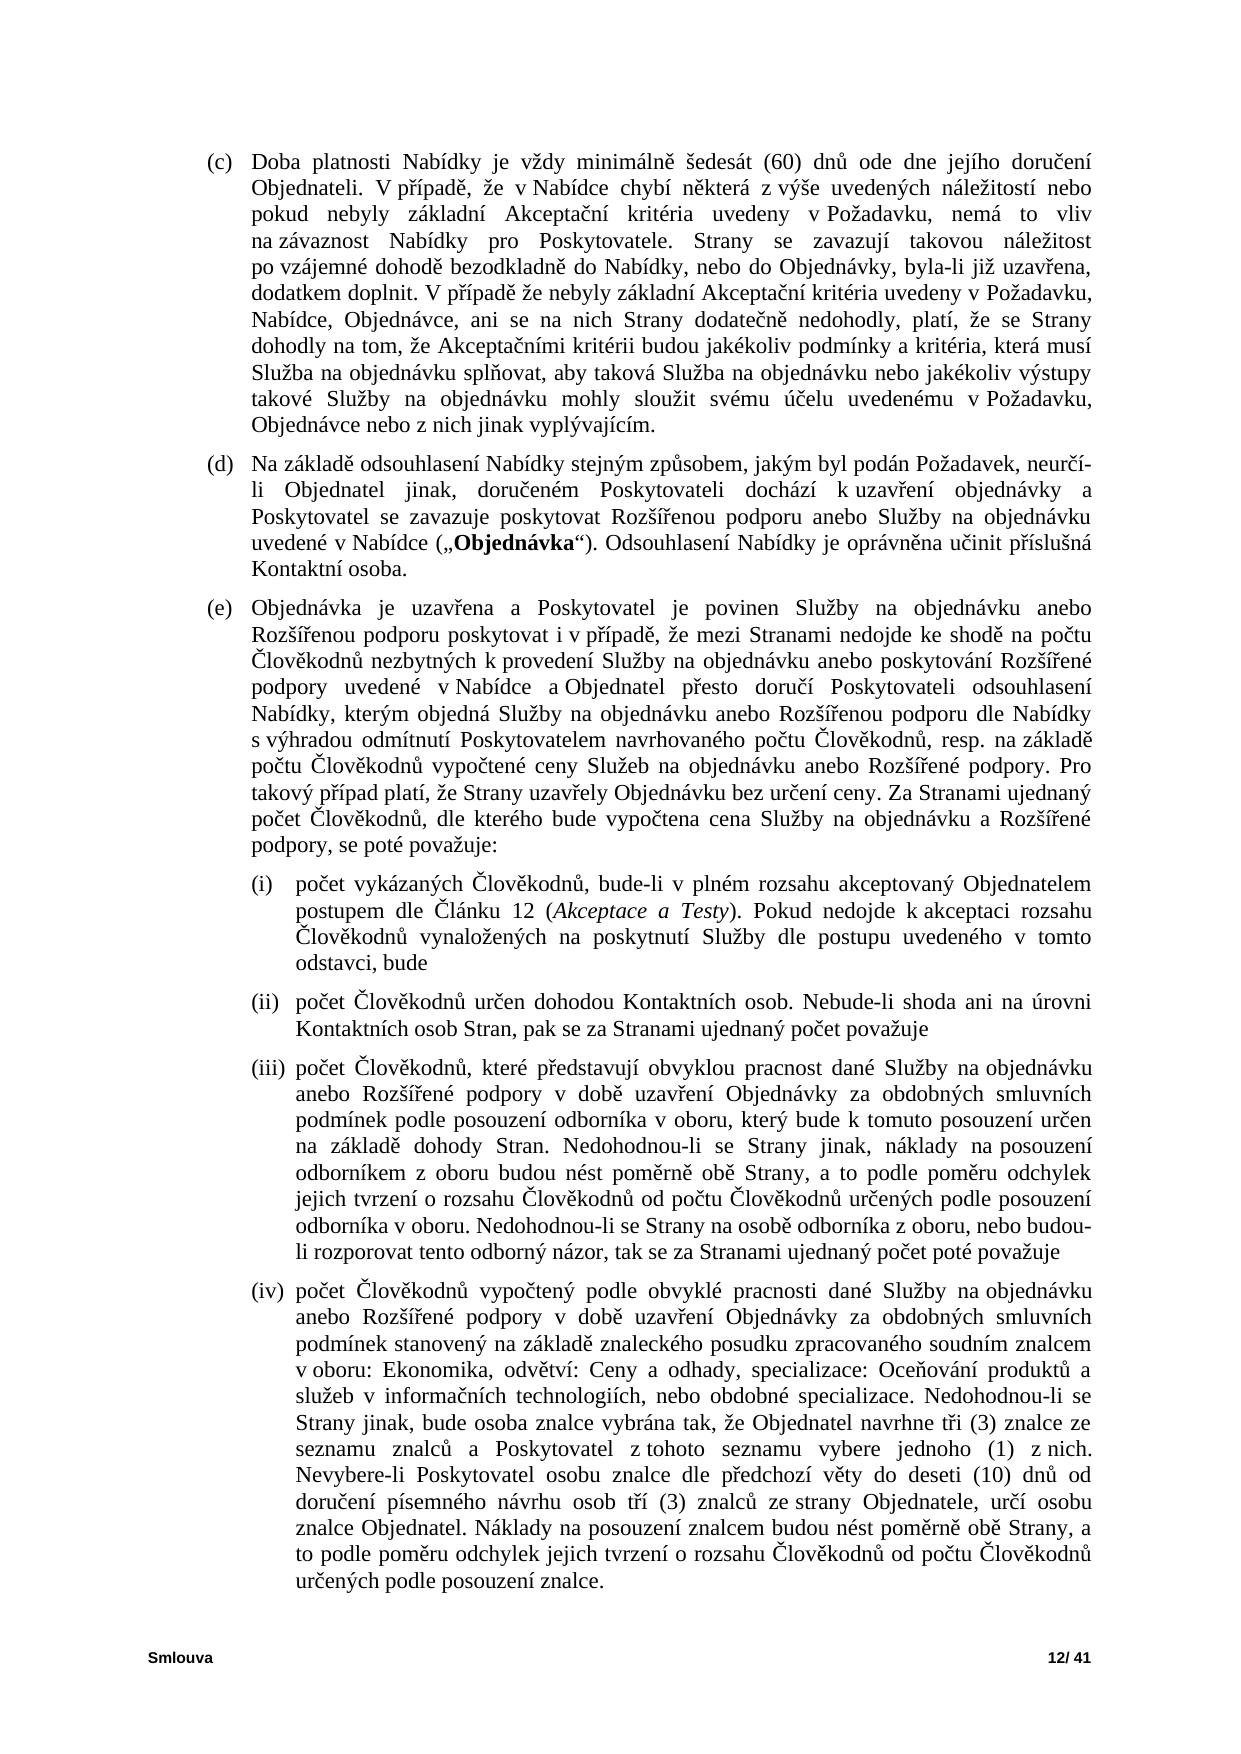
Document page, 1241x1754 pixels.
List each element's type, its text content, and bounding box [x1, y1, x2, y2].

text Objednávka je uzavřena a Poskytovatel je povinen Služby na objednávku anebo Rozšířenou podporu poskytovat i v případě, že mezi Stranami nedojde ke shodě na počtu Člověkodnů nezbytných k provedení Služby na objednávku anebo poskytování Rozšířené podpory uvedené v Nabídce a Objednatel přesto doručí Poskytovateli odsouhlasení Nabídky, kterým objedná Služby na objednávku anebo Rozšířenou podporu dle Nabídky s výhradou odmítnutí Poskytovatelem navrhovaného počtu Člověkodnů, resp. na základě počtu Člověkodnů vypočtené ceny Služeb na objednávku anebo Rozšířené podpory. Pro takový případ platí, že Strany uzavřely Objednávku bez určení ceny. Za Stranami ujednaný počet Člověkodnů, dle kterého bude vypočtena cena Služby na objednávku a Rozšířené podpory, se poté považuje: [207, 594, 1092, 858]
text Doba platnosti Nabídky je vždy minimálně šedesát (60) dnů ode dne jejího doručení Objednateli. V případě, že v Nabídce chybí některá z výše uvedených náležitostí nebo pokud nebyly základní Akceptační kritéria uvedeny v Požadavku, nemá to vliv na závaznost Nabídky pro Poskytovatele. Strany se zavazují takovou náležitost po vzájemné dohodě bezodkladně do Nabídky, nebo do Objednávky, byla-li již uzavřena, dodatkem doplnit. V případě že nebyly základní Akceptační kritéria uvedeny v Požadavku, Nabídce, Objednávce, ani se na nich Strany dodatečně nedohodly, platí, že se Strany dohodly na tom, že Akceptačními kritérii budou jakékoliv podmínky a kritéria, která musí Služba na objednávku splňovat, aby taková Služba na objednávku nebo jakékoliv výstupy takové Služby na objednávku mohly sloužit svému účelu uvedenému v Požadavku, Objednávce nebo z nich jinak vyplývajícím. [207, 148, 1092, 438]
text počet Člověkodnů určen dohodou Kontaktních osob. Nebude-li shoda ani na úrovni Kontaktních osob Stran, pak se za Stranami ujednaný počet považuje [251, 988, 1092, 1041]
text počet Člověkodnů vypočtený podle obvyklé pracnosti dané Služby na objednávku anebo Rozšířené podpory v době uzavření Objednávky za obdobných smluvních podmínek stanovený na základě znaleckého posudku zpracovaného soudním znalcem v oboru: Ekonomika, odvětví: Ceny a odhady, specializace: Oceňování produktů a služeb v informačních technologiích, nebo obdobné specializace. Nedohodnou-li se Strany jinak, bude osoba znalce vybrána tak, že Objednatel navrhne tři (3) znalce ze seznamu znalců a Poskytovatel z tohoto seznamu vybere jednoho (1) z nich. Nevybere-li Poskytovatel osobu znalce dle předchozí věty do deseti (10) dnů od doručení písemného návrhu osob tří (3) znalců ze strany Objednatele, určí osobu znalce Objednatel. Náklady na posouzení znalcem budou nést poměrně obě Strany, a to podle poměru odchylek jejich tvrzení o rozsahu Člověkodnů od počtu Člověkodnů určených podle posouzení znalce. [251, 1277, 1092, 1593]
text Na základě odsouhlasení Nabídky stejným způsobem, jakým byl podán Požadavek, neurčí-li Objednatel jinak, doručeném Poskytovateli dochází k uzavření objednávky a Poskytovatel se zavazuje poskytovat Rozšířenou podporu anebo Služby na objednávku uvedené v Nabídce („Objednávka“). Odsouhlasení Nabídky je oprávněna učinit příslušná Kontaktní osoba. [207, 450, 1092, 582]
text počet Člověkodnů, které představují obvyklou pracnost dané Služby na objednávku anebo Rozšířené podpory v době uzavření Objednávky za obdobných smluvních podmínek podle posouzení odborníka v oboru, který bude k tomuto posouzení určen na základě dohody Stran. Nedohodnou-li se Strany jinak, náklady na posouzení odborníkem z oboru budou nést poměrně obě Strany, a to podle poměru odchylek jejich tvrzení o rozsahu Člověkodnů od počtu Člověkodnů určených podle posouzení odborníka v oboru. Nedohodnou-li se Strany na osobě odborníka z oboru, nebo budou-li rozporovat tento odborný názor, tak se za Stranami ujednaný počet poté považuje [251, 1053, 1092, 1264]
text počet vykázaných Člověkodnů, bude-li v plném rozsahu akceptovaný Objednatelem postupem dle Článku 12 (Akceptace a Testy). Pokud nedojde k akceptaci rozsahu Člověkodnů vynaložených na poskytnutí Služby dle postupu uvedeného v tomto odstavci, bude [251, 870, 1092, 976]
